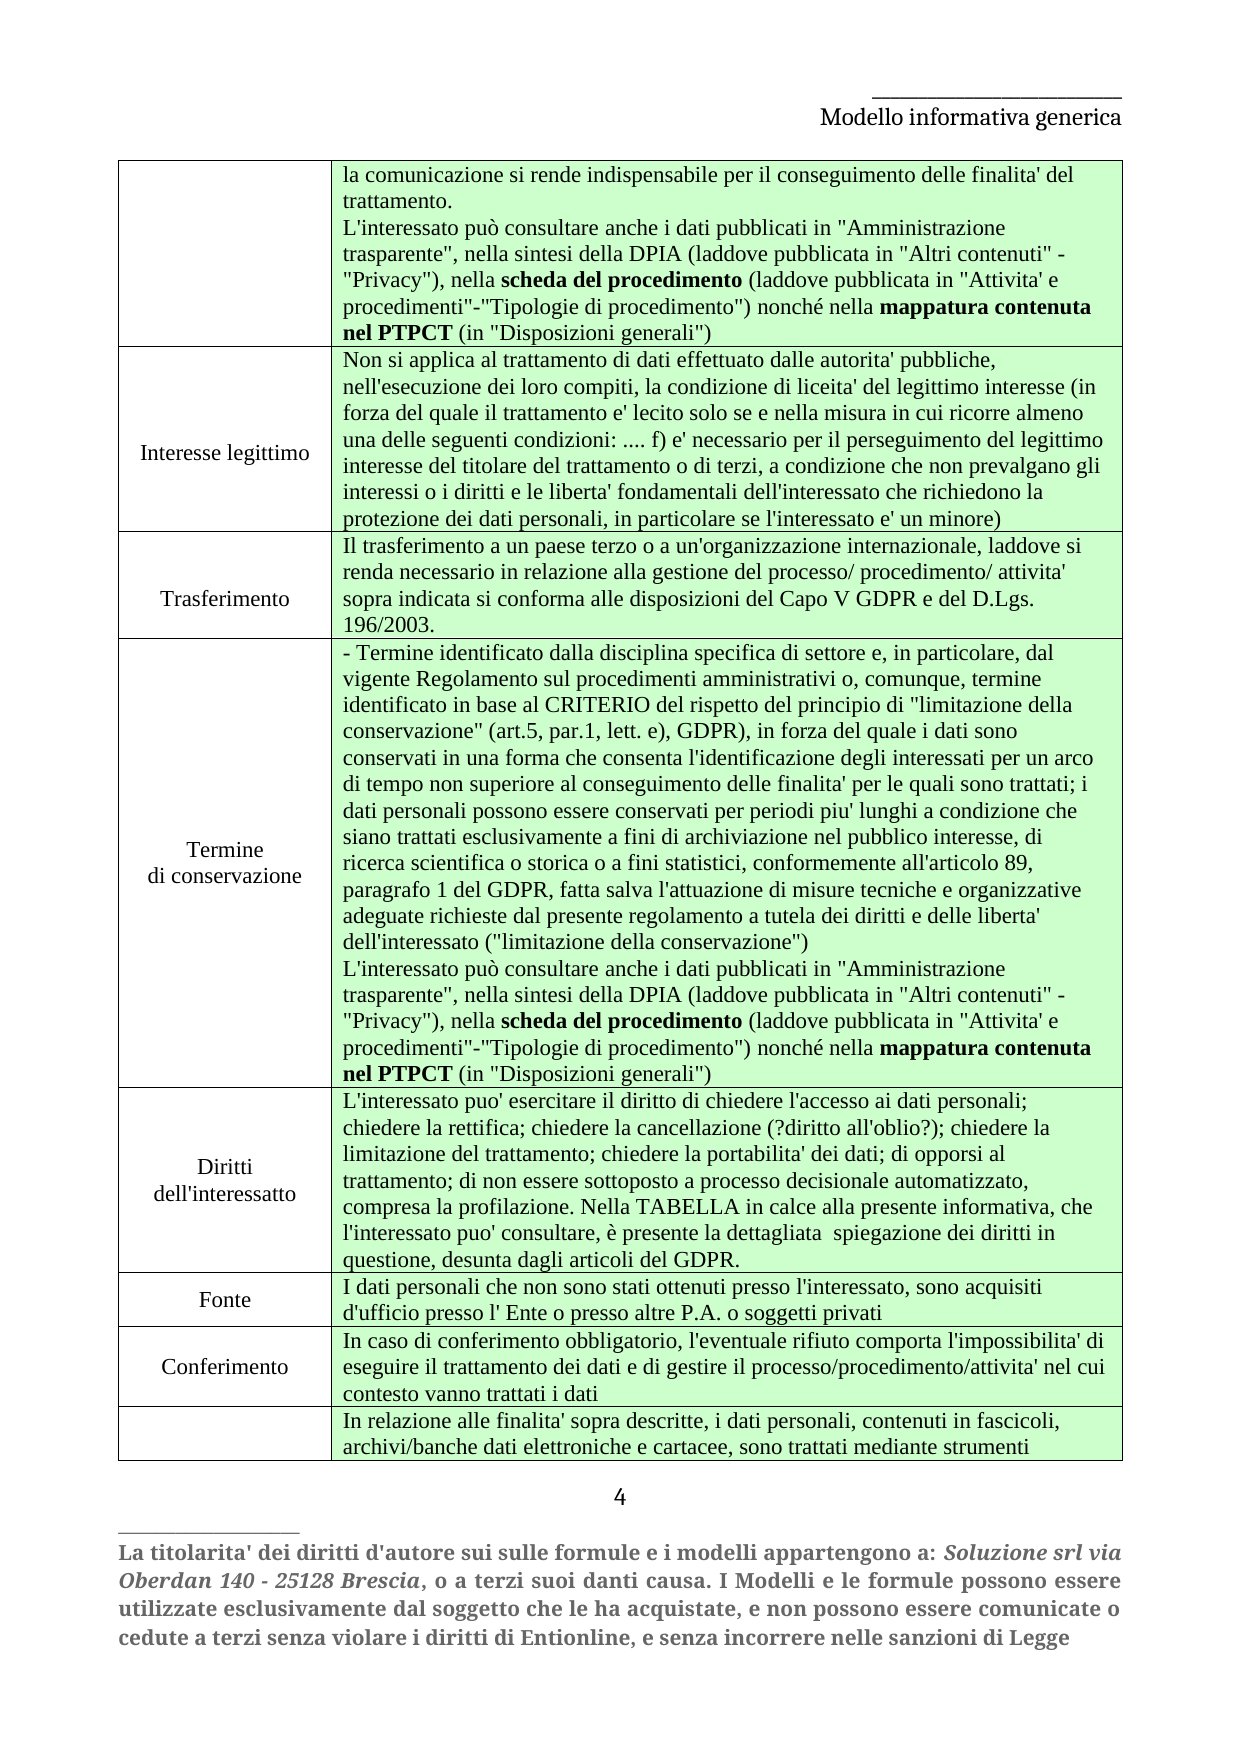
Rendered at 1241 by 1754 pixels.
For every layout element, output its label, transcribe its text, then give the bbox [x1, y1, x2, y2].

table_cell Il trasferimento a un paese terzo o a un'organizzazione internazionale, laddove si renda necessario in relazione alla gestione del processo/ procedimento/ attivita' sopra indicata si conforma alle disposizioni del Capo V GDPR e del D.Lgs. 196/2003. [332, 532, 1122, 637]
table_cell Interesse legittimo [119, 347, 331, 531]
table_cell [119, 1407, 331, 1460]
table_cell I dati personali che non sono stati ottenuti presso l'interessato, sono acquisiti d'ufficio presso l' Ente o presso altre P.A. o soggetti privati [332, 1273, 1122, 1326]
table_cell Trasferimento [119, 532, 331, 637]
table_cell - Termine identificato dalla disciplina specifica di settore e, in particolare, dal vigente Regolamento sul procedimenti amministrativi o, comunque, termine identificato in base al CRITERIO del rispetto del principio di "limitazione della conservazione" (art.5, par.1, lett. e), GDPR), in forza del quale i dati sono conservati in una forma che consenta l'identificazione degli interessati per un arco di tempo non superiore al conseguimento delle finalita' per le quali sono trattati; i dati personali possono essere conservati per periodi piu' lunghi a condizione che siano trattati esclusivamente a fini di archiviazione nel pubblico interesse, di ricerca scientifica o storica o a fini statistici, conformemente all'articolo 89, paragrafo 1 del GDPR, fatta salva l'attuazione di misure tecniche e organizzative adeguate richieste dal presente regolamento a tutela dei diritti e delle liberta' dell'interessato ("limitazione della conservazione") L'interessato può consultare anche i dati pubblicati in "Amministrazione trasparente", nella sintesi della DPIA (laddove pubblicata in "Altri contenuti" - "Privacy"), nella scheda del procedimento (laddove pubblicata in "Attivita' e procedimenti"-"Tipologie di procedimento") nonché nella mappatura contenuta nel PTPCT (in "Disposizioni generali") [332, 639, 1122, 1087]
table_cell Fonte [119, 1273, 331, 1326]
table_cell Diritti dell'interessatto [119, 1088, 331, 1272]
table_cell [119, 161, 331, 346]
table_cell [332, 1407, 1122, 1460]
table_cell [332, 161, 1122, 346]
table_cell Non si applica al trattamento di dati effettuato dalle autorita' pubbliche, nell'esecuzione dei loro compiti, la condizione di liceita' del legittimo interesse (in forza del quale il trattamento e' lecito solo se e nella misura in cui ricorre almeno una delle seguenti condizioni: .... f) e' necessario per il perseguimento del legittimo interesse del titolare del trattamento o di terzi, a condizione che non prevalgano gli interessi o i diritti e le liberta' fondamentali dell'interessato che richiedono la protezione dei dati personali, in particolare se l'interessato e' un minore) [332, 347, 1122, 531]
table_cell Conferimento [119, 1327, 331, 1406]
table_cell Termine di conservazione [119, 639, 331, 1087]
table_cell L'interessato puo' esercitare il diritto di chiedere l'accesso ai dati personali; chiedere la rettifica; chiedere la cancellazione (?diritto all'oblio?); chiedere la limitazione del trattamento; chiedere la portabilita' dei dati; di opporsi al trattamento; di non essere sottoposto a processo decisionale automatizzato, compresa la profilazione. Nella TABELLA in calce alla presente informativa, che l'interessato puo' consultare, è presente la dettagliata spiegazione dei diritti in questione, desunta dagli articoli del GDPR. [332, 1088, 1122, 1272]
table_cell In caso di conferimento obbligatorio, l'eventuale rifiuto comporta l'impossibilita' di eseguire il trattamento dei dati e di gestire il processo/procedimento/attivita' nel cui contesto vanno trattati i dati [332, 1327, 1122, 1406]
